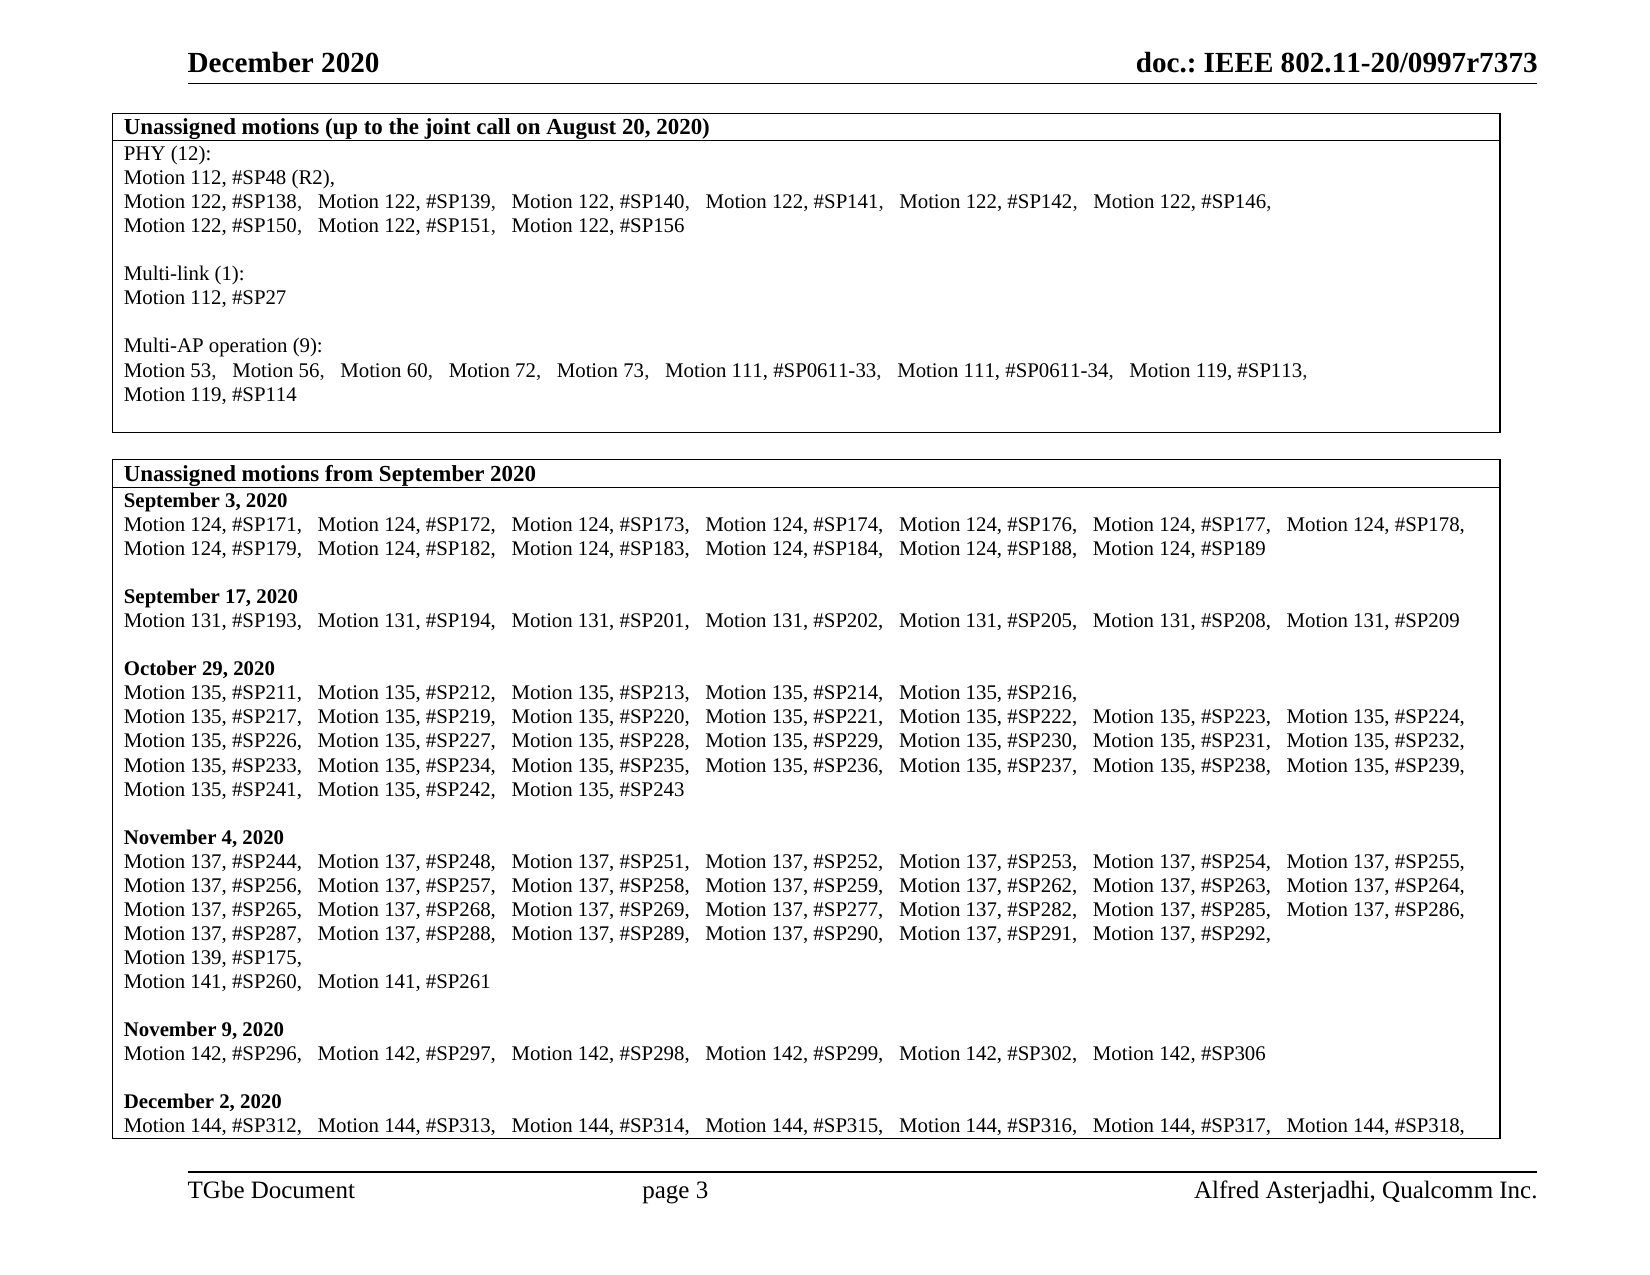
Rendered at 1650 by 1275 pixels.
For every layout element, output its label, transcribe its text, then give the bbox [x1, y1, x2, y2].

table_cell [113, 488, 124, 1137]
table_header Unassigned motions (up to the joint call on August 20, 2020) [113, 114, 1499, 140]
table_header Unassigned motions from September 2020 [113, 460, 1499, 487]
table_cell PHY (12): Motion 112, #SP48 (R2), Motion 122, #SP138, Motion 122, #SP139, Motion 122, #SP140, Motion 122, #SP141, Motion 122, #SP142, Motion 122, #SP146, Motion 122, #SP150, Motion 122, #SP151, Motion 122, #SP156 Multi-link (1): Motion 112, #SP27 Multi-AP operation (9): Motion 53, Motion 56, Motion 60, Motion 72, Motion 73, Motion 111, #SP0611-33, Motion 111, #SP0611-34, Motion 119, #SP113, Motion 119, #SP114 [113, 141, 1499, 432]
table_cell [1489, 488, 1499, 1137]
